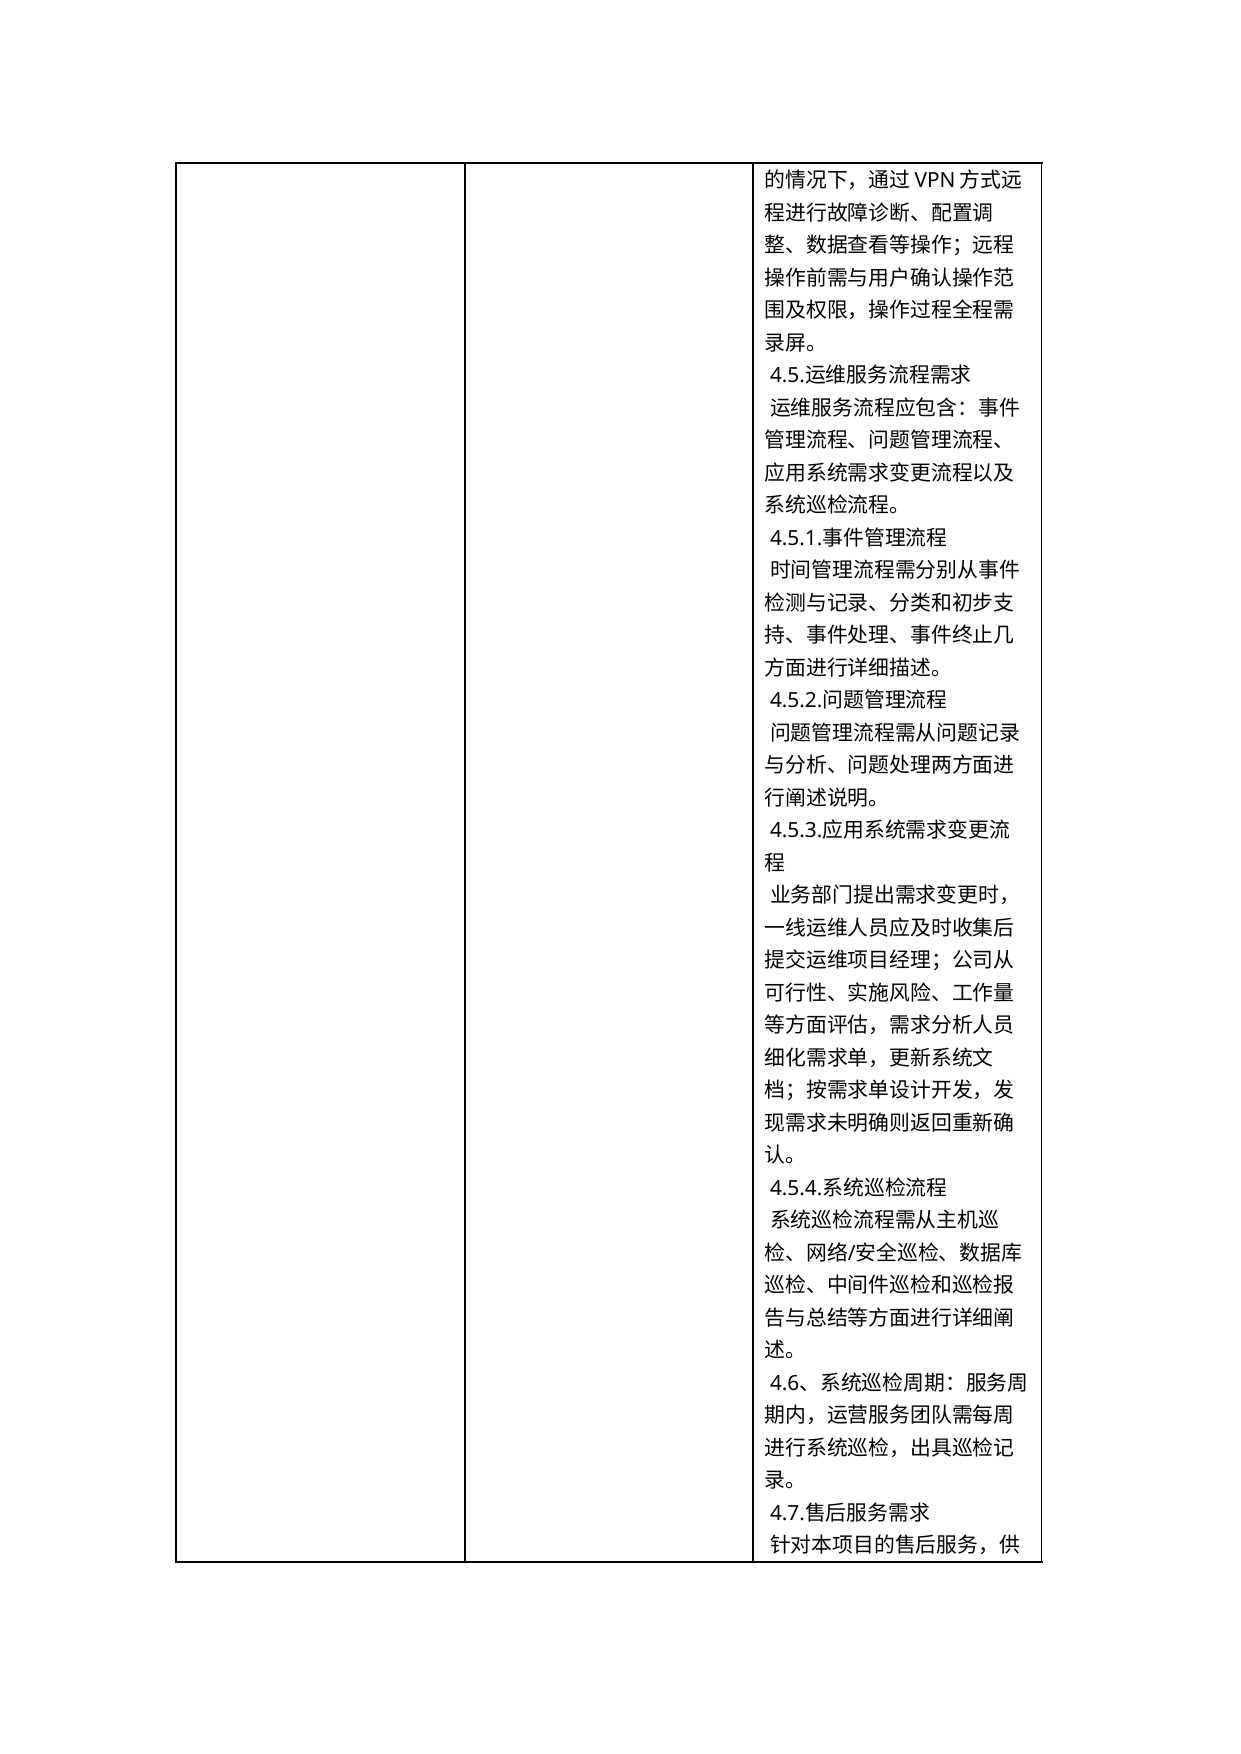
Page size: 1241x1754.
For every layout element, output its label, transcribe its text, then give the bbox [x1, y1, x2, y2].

table_cell 6 [177, 164, 464, 1561]
table_cell [466, 164, 752, 1561]
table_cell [754, 164, 1041, 1561]
